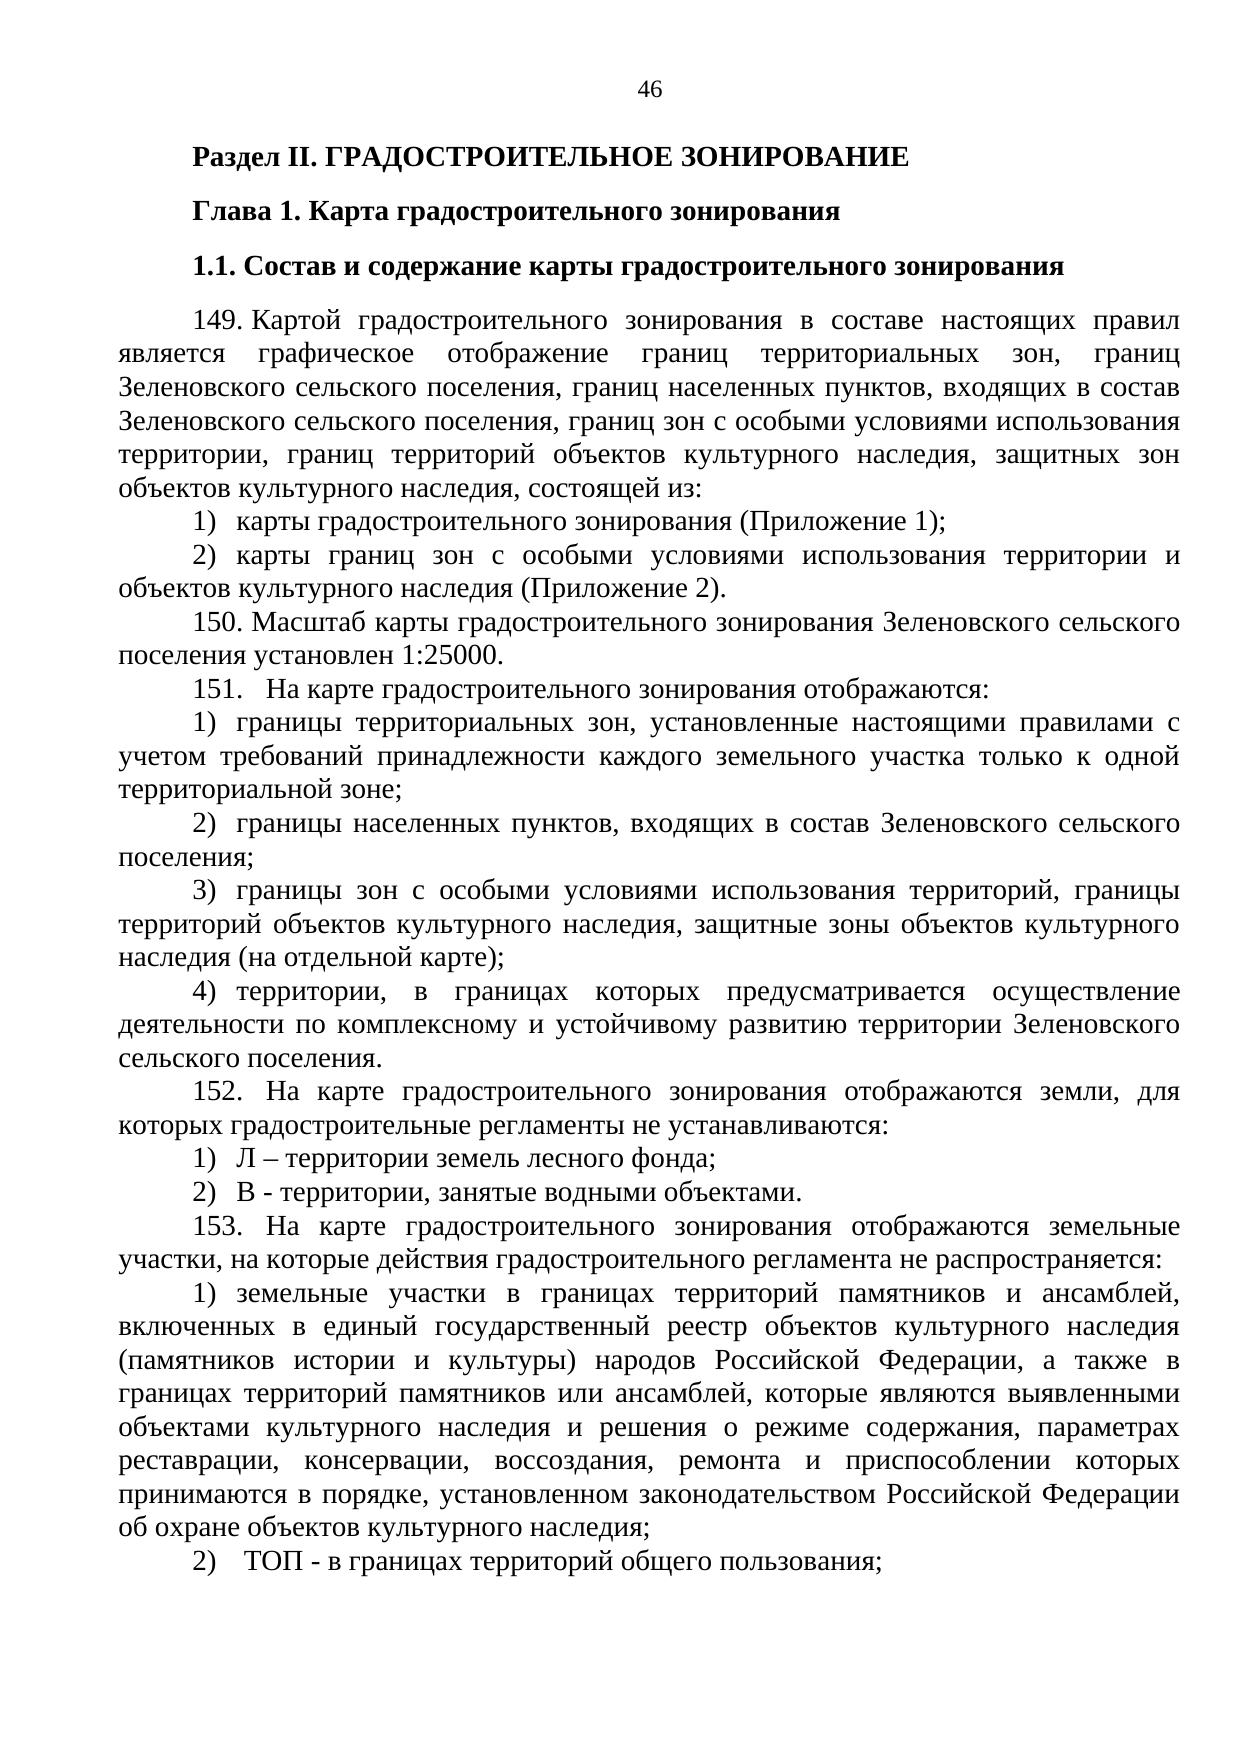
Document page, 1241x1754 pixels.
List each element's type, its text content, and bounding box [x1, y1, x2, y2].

subtitle 1.1. Состав и содержание карты градостроительного зонирования [118, 248, 1181, 281]
list земельные участки в границах территорий памятников и ансамблей, включенных в единый государственный реестр объектов культурного наследия (памятников истории и культуры) народов Российской Федерации, а также в границах территорий памятников или ансамблей, которые являются выявленными объектами культурного наследия и решения о режиме содержания, параметрах реставрации, консервации, воссоздания, ремонта и приспособлении которых принимаются в порядке, установленном законодательством Российской Федерации об охране объектов культурного наследия; [118, 1275, 1181, 1543]
list границы зон с особыми условиями использования территорий, границы территорий объектов культурного наследия, защитные зоны объектов культурного наследия (на отдельной карте); [118, 872, 1181, 973]
list территории, в границах которых предусматривается осуществление деятельности по комплексному и устойчивому развитию территории Зеленовского сельского поселения. [118, 973, 1181, 1073]
list границы населенных пунктов, входящих в состав Зеленовского сельского поселения; [118, 805, 1181, 872]
list На карте градостроительного зонирования отображаются земли, для которых градостроительные регламенты не устанавливаются: [118, 1073, 1181, 1141]
list На карте градостроительного зонирования отображаются: [118, 671, 1181, 704]
list Картой градостроительного зонирования в составе настоящих правил является графическое отображение границ территориальных зон, границ Зеленовского сельского поселения, границ населенных пунктов, входящих в состав Зеленовского сельского поселения, границ зон с особыми условиями использования территории, границ территорий объектов культурного наследия, защитных зон объектов культурного наследия, состоящей из: [118, 302, 1181, 503]
list Л – территории земель лесного фонда; [118, 1141, 1181, 1174]
subtitle Раздел II. ГРАДОСТРОИТЕЛЬНОЕ ЗОНИРОВАНИЕ [118, 139, 1181, 172]
list В - территории, занятые водными объектами. [118, 1174, 1181, 1208]
subtitle Глава 1. Карта градостроительного зонирования [118, 193, 1181, 227]
list карты градостроительного зонирования (Приложение 1); [118, 503, 1181, 537]
list На карте градостроительного зонирования отображаются земельные участки, на которые действия градостроительного регламента не распространяется: [118, 1208, 1181, 1275]
list Масштаб карты градостроительного зонирования Зеленовского сельского поселения установлен 1:25000. [118, 604, 1181, 671]
list карты границ зон с особыми условиями использования территории и объектов культурного наследия (Приложение 2). [118, 537, 1181, 604]
list ТОП - в границах территорий общего пользования; [118, 1543, 1181, 1577]
list границы территориальных зон, установленные настоящими правилами с учетом требований принадлежности каждого земельного участка только к одной территориальной зоне; [118, 704, 1181, 805]
